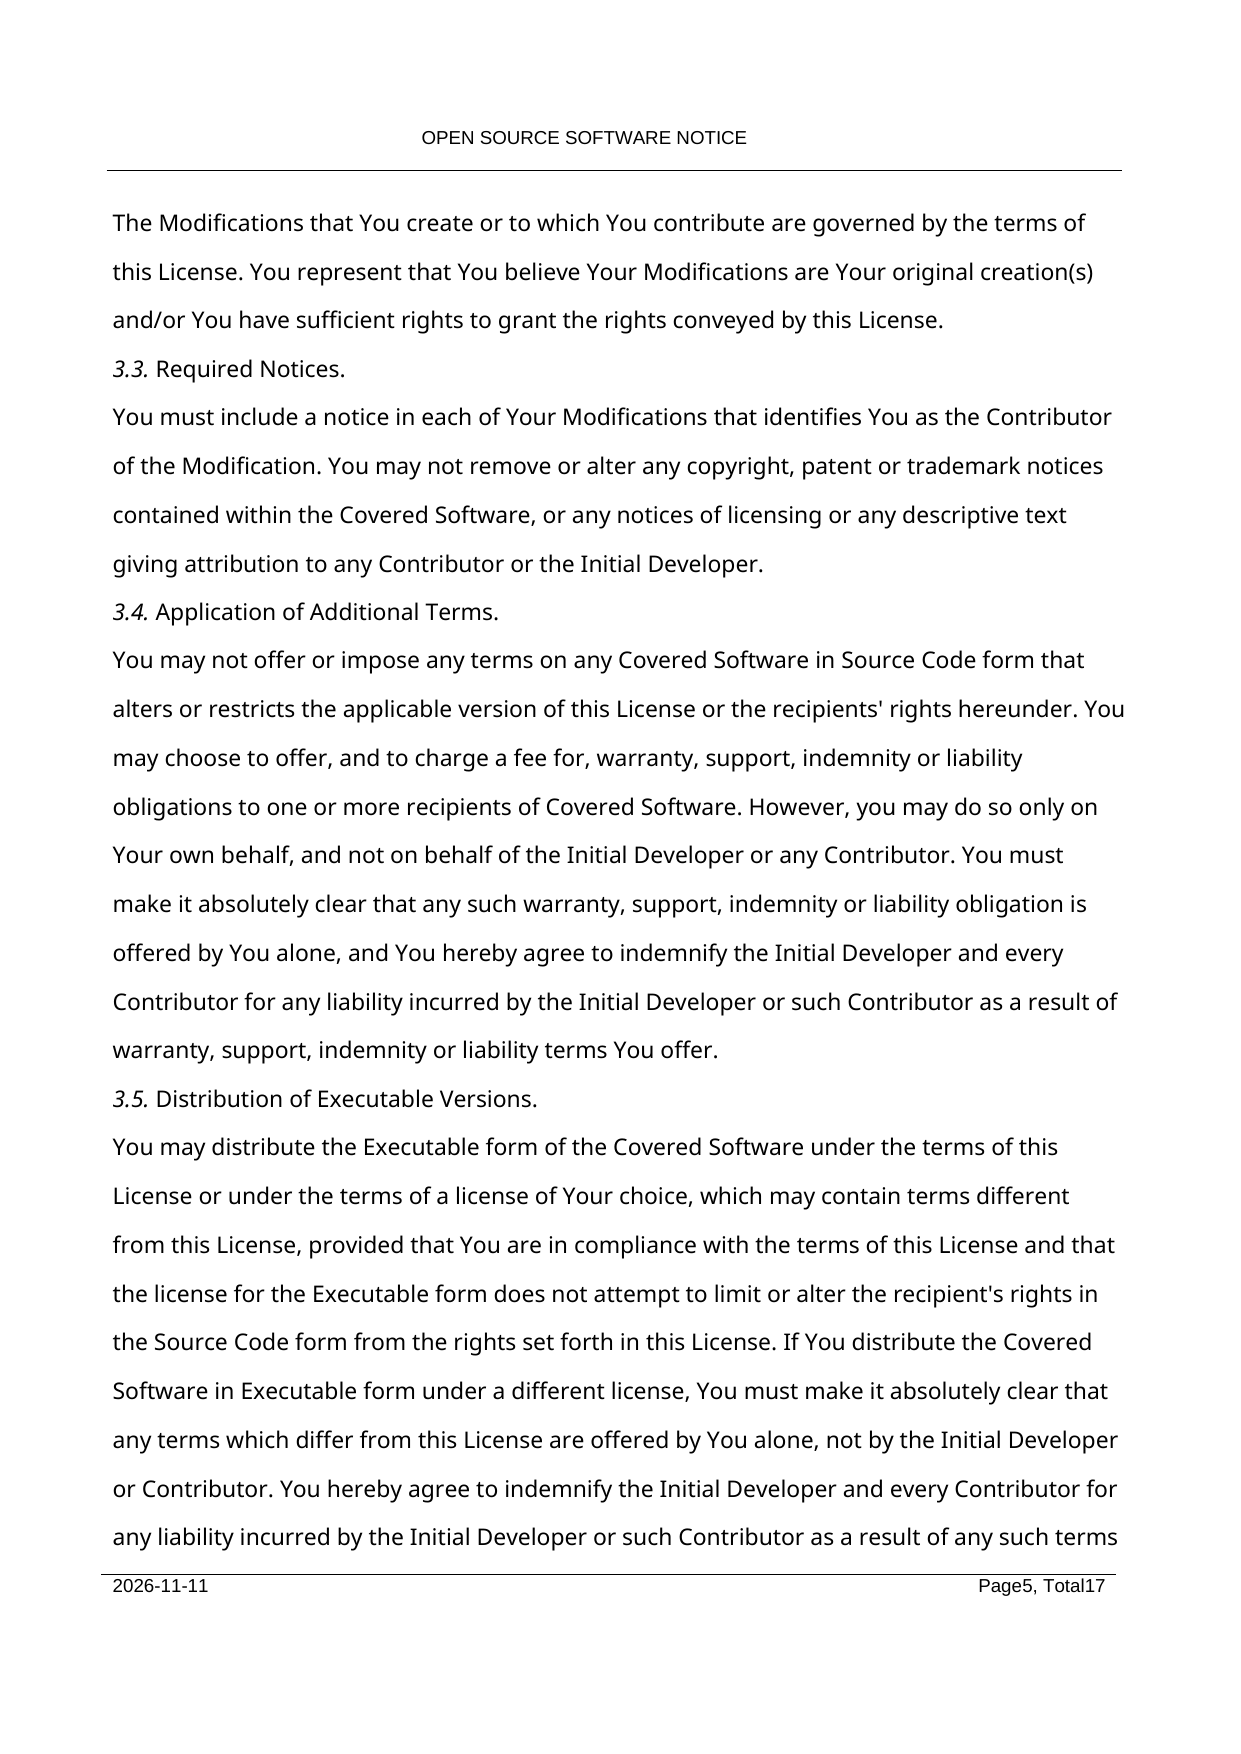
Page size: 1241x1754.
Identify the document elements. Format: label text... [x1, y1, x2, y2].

text 3.3. Required Notices. You must include a notice in each of Your Modifications that identifies You as the Contributor of the Modification. You may not remove or alter any copyright, patent or trademark notices contained within the Covered Software, or any notices of licensing or any descriptive text giving attribution to any Contributor or the Initial Developer. [112, 352, 1128, 579]
text 3.4. Application of Additional Terms. You may not offer or impose any terms on any Covered Software in Source Code form that alters or restricts the applicable version of this License or the recipients' rights hereunder. You may choose to offer, and to charge a fee for, warranty, support, indemnity or liability obligations to one or more recipients of Covered Software. However, you may do so only on Your own behalf, and not on behalf of the Initial Developer or any Contributor. You must make it absolutely clear that any such warranty, support, indemnity or liability obligation is offered by You alone, and You hereby agree to indemnify the Initial Developer and every Contributor for any liability incurred by the Initial Developer or such Contributor as a result of warranty, support, indemnity or liability terms You offer. [112, 595, 1128, 1066]
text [112, 1082, 1128, 1553]
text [112, 206, 1128, 336]
